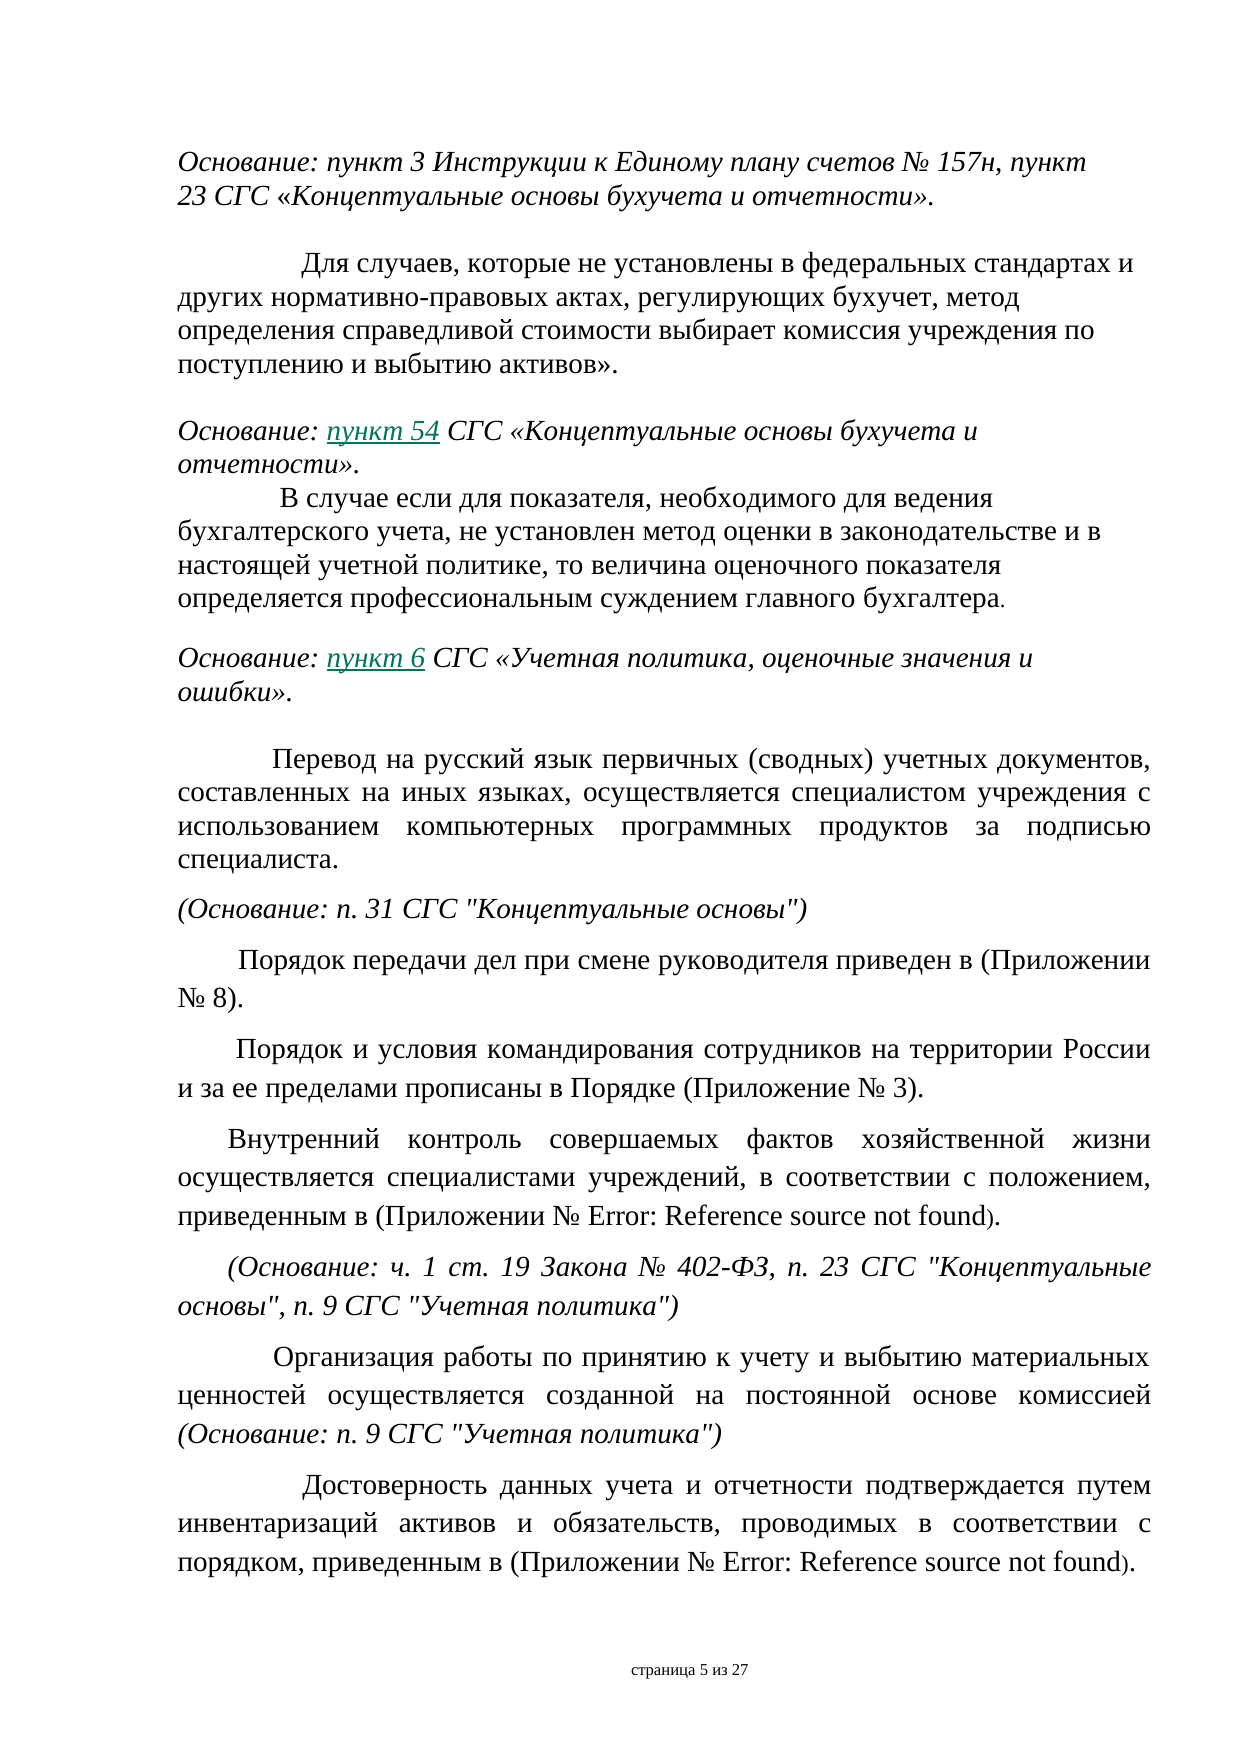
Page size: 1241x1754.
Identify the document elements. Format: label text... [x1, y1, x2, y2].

subtitle Организация работы по принятию к учету и выбытию материальных ценностей осуществляется созданной на постоянной основе комиссией (Основание: п. 9 СГС "Учетная политика") [177, 1339, 1152, 1449]
subtitle Порядок передачи дел при смене руководителя приведен в (Приложении № 8). [177, 942, 1152, 1014]
text Порядок и условия командирования сотрудников на территории России и за ее пределами прописаны в Порядке (Приложение № 3). [177, 1031, 1152, 1103]
text Для случаев, которые не установлены в федеральных стандартах и других нормативно-правовых актах, регулирующих бухучет, метод определения справедливой стоимости выбирает комиссия учреждения по поступлению и выбытию активов». [177, 245, 1152, 379]
text (Основание: ч. 1 ст. 19 Закона № 402-ФЗ, п. 23 СГС "Концептуальные основы", п. 9 СГС "Учетная политика") [177, 1249, 1152, 1321]
text Основание: пункт 6 СГС «Учетная политика, оценочные значения и ошибки». [177, 614, 1152, 707]
text Основание: пункт 54 СГС «Концептуальные основы бухучета и отчетности». [177, 379, 1152, 480]
subtitle (Основание: п. 31 СГС "Концептуальные основы") [177, 891, 1152, 924]
text Перевод на русский язык первичных (сводных) учетных документов, составленных на иных языках, осуществляется специалистом учреждения с использованием компьютерных программных продуктов за подписью специалиста. [177, 741, 1152, 875]
text В случае если для показателя, необходимого для ведения бухгалтерского учета, не установлен метод оценки в законодательстве и в настоящей учетной политике, то величина оценочного показателя определяется профессиональным суждением главного бухгалтера. [177, 480, 1152, 614]
text Основание: пункт 3 Инструкции к Единому плану счетов № 157н, пункт 23 СГС «Концептуальные основы бухучета и отчетности». [177, 118, 1152, 212]
